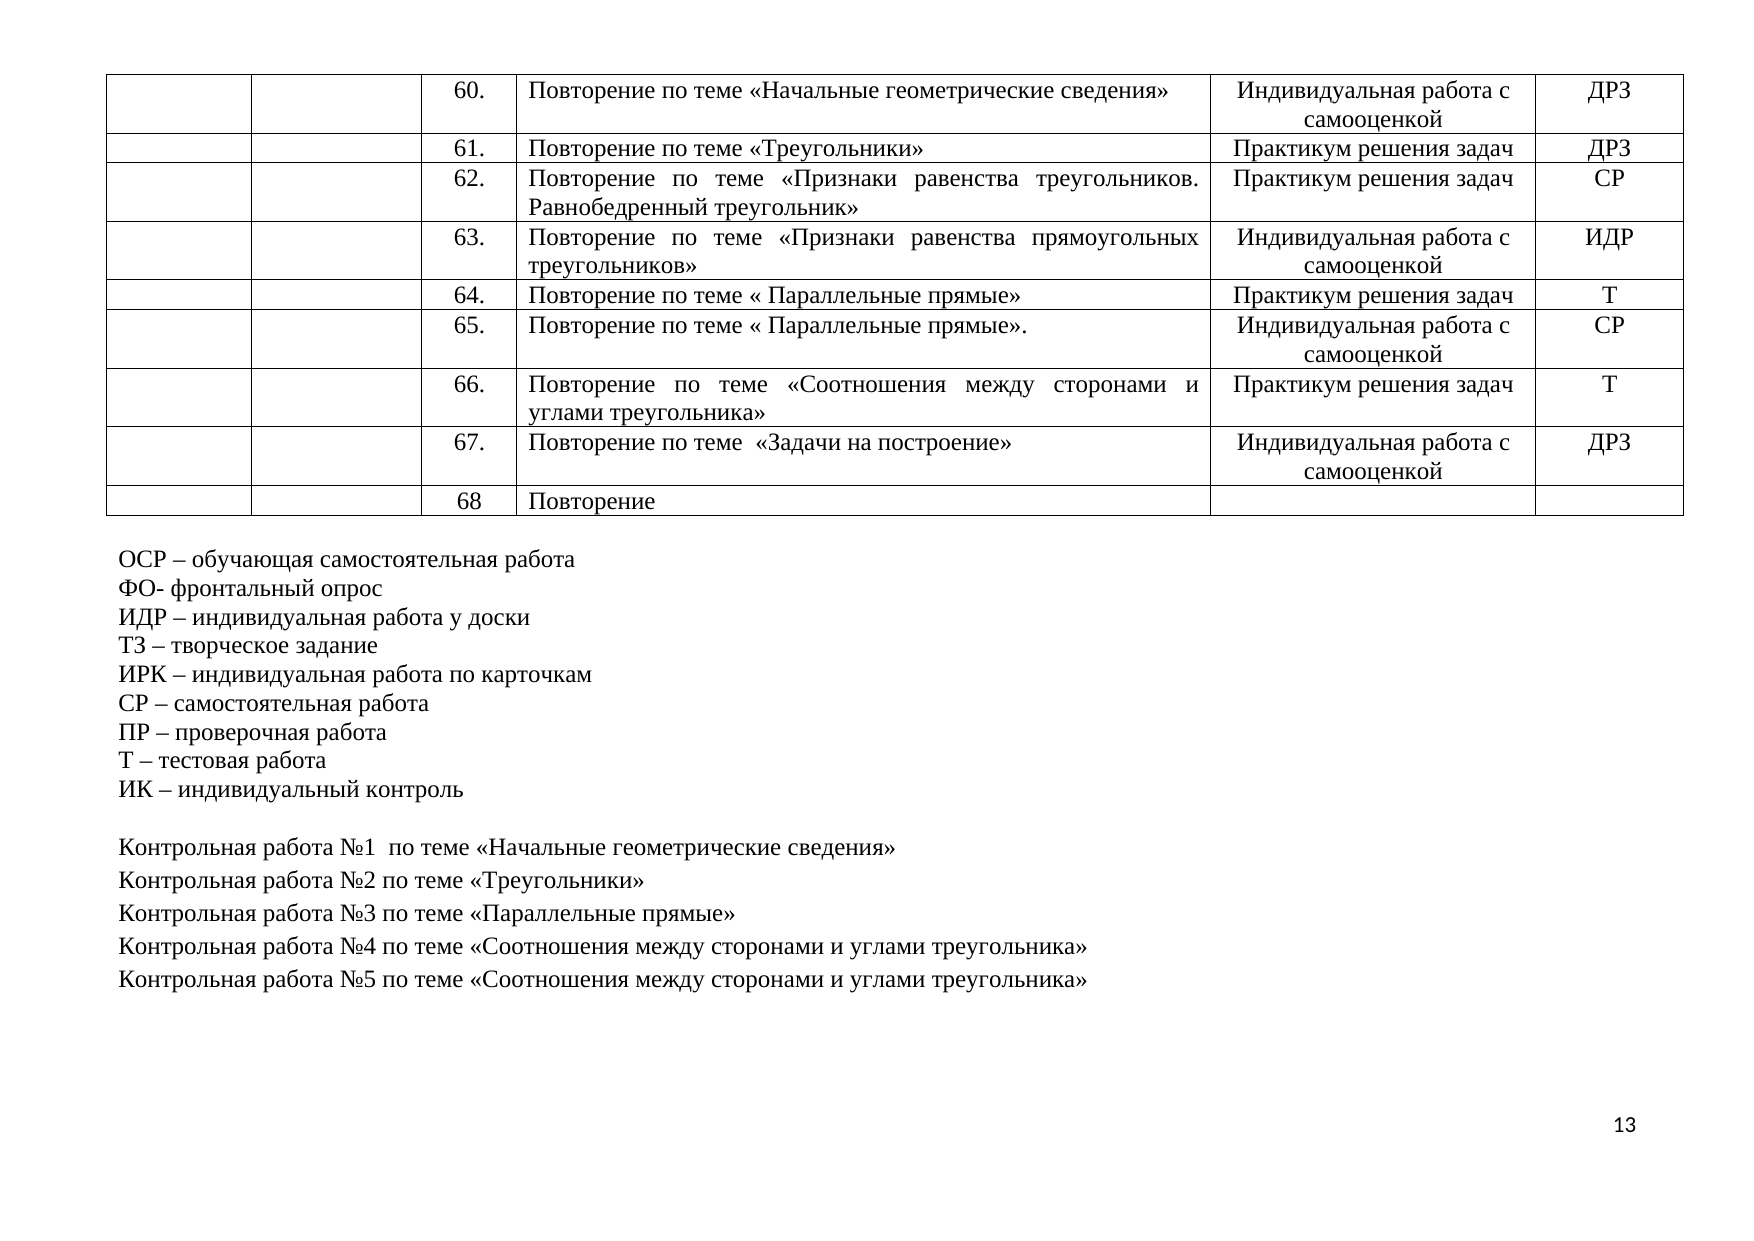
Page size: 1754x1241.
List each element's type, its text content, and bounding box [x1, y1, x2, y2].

table_cell [107, 134, 251, 162]
table_cell 61. [422, 134, 516, 162]
table_cell ДРЗ [1536, 75, 1683, 132]
text Контрольная работа №4 по теме «Соотношения между сторонами и углами треугольника» [118, 931, 1636, 959]
table_cell [252, 134, 421, 162]
table_cell Повторение по теме «Признаки равенства треугольников. Равнобедренный треугольник» [517, 163, 1210, 221]
table_cell Т [1536, 369, 1683, 426]
text ОСР – обучающая самостоятельная работа [118, 544, 1636, 573]
table_cell СР [1536, 163, 1683, 221]
table_cell [107, 369, 251, 426]
table_cell Повторение [517, 486, 1210, 514]
table_cell Индивидуальная работа с самооценкой [1211, 75, 1535, 132]
text Контрольная работа №5 по теме «Соотношения между сторонами и углами треугольника» [118, 964, 1636, 993]
table_cell Повторение по теме « Параллельные прямые» [517, 280, 1210, 309]
text ТЗ – творческое задание [118, 631, 1636, 659]
table_cell [107, 75, 251, 132]
table_cell [252, 280, 421, 309]
table_cell [107, 427, 251, 485]
table_cell Повторение по теме «Признаки равенства прямоугольных треугольников» [517, 222, 1210, 279]
table_cell 65. [422, 310, 516, 368]
text ИРК – индивидуальная работа по карточкам [118, 659, 1636, 688]
table_cell [252, 222, 421, 279]
table_cell [107, 310, 251, 368]
text Контрольная работа №1 по теме «Начальные геометрические сведения» [118, 832, 1636, 861]
table_cell ДРЗ [1536, 427, 1683, 485]
table_cell Индивидуальная работа с самооценкой [1211, 310, 1535, 368]
table_cell 66. [422, 369, 516, 426]
text Контрольная работа №2 по теме «Треугольники» [118, 865, 1636, 893]
table_cell 63. [422, 222, 516, 279]
table_cell [107, 163, 251, 221]
table_cell 64. [422, 280, 516, 309]
table_cell ДРЗ [1536, 134, 1683, 162]
table_cell 68 [422, 486, 516, 514]
table_cell [252, 369, 421, 426]
text Контрольная работа №3 по теме «Параллельные прямые» [118, 898, 1636, 927]
table_cell [252, 486, 421, 514]
text ФО- фронтальный опрос [118, 573, 1636, 602]
table_cell [252, 427, 421, 485]
table_cell СР [1536, 310, 1683, 368]
table_cell 67. [422, 427, 516, 485]
table_cell Т [1536, 280, 1683, 309]
text ИК – индивидуальный контроль [118, 774, 1636, 803]
table_cell 62. [422, 163, 516, 221]
table_cell Повторение по теме « Параллельные прямые». [517, 310, 1210, 368]
text СР – самостоятельная работа [118, 688, 1636, 717]
table_cell [107, 280, 251, 309]
table_cell Практикум решения задач [1211, 163, 1535, 221]
text Т – тестовая работа [118, 746, 1636, 774]
text ИДР – индивидуальная работа у доски [118, 602, 1636, 631]
table_cell [107, 222, 251, 279]
table_cell [1211, 486, 1535, 514]
table_cell Практикум решения задач [1211, 280, 1535, 309]
table_cell ИДР [1536, 222, 1683, 279]
table_cell Практикум решения задач [1211, 369, 1535, 426]
text ПР – проверочная работа [118, 717, 1636, 746]
table_cell Практикум решения задач [1211, 134, 1535, 162]
table_cell [252, 310, 421, 368]
table_cell [252, 163, 421, 221]
table_cell Индивидуальная работа с самооценкой [1211, 222, 1535, 279]
table_cell Индивидуальная работа с самооценкой [1211, 427, 1535, 485]
table_cell 60. [422, 75, 516, 132]
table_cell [517, 75, 1210, 132]
table_cell [107, 486, 251, 514]
table_cell Повторение по теме «Соотношения между сторонами и углами треугольника» [517, 369, 1210, 426]
table_cell Повторение по теме «Треугольники» [517, 134, 1210, 162]
table_cell Повторение по теме «Задачи на построение» [517, 427, 1210, 485]
table_cell [252, 75, 421, 132]
table_cell [1536, 486, 1683, 514]
